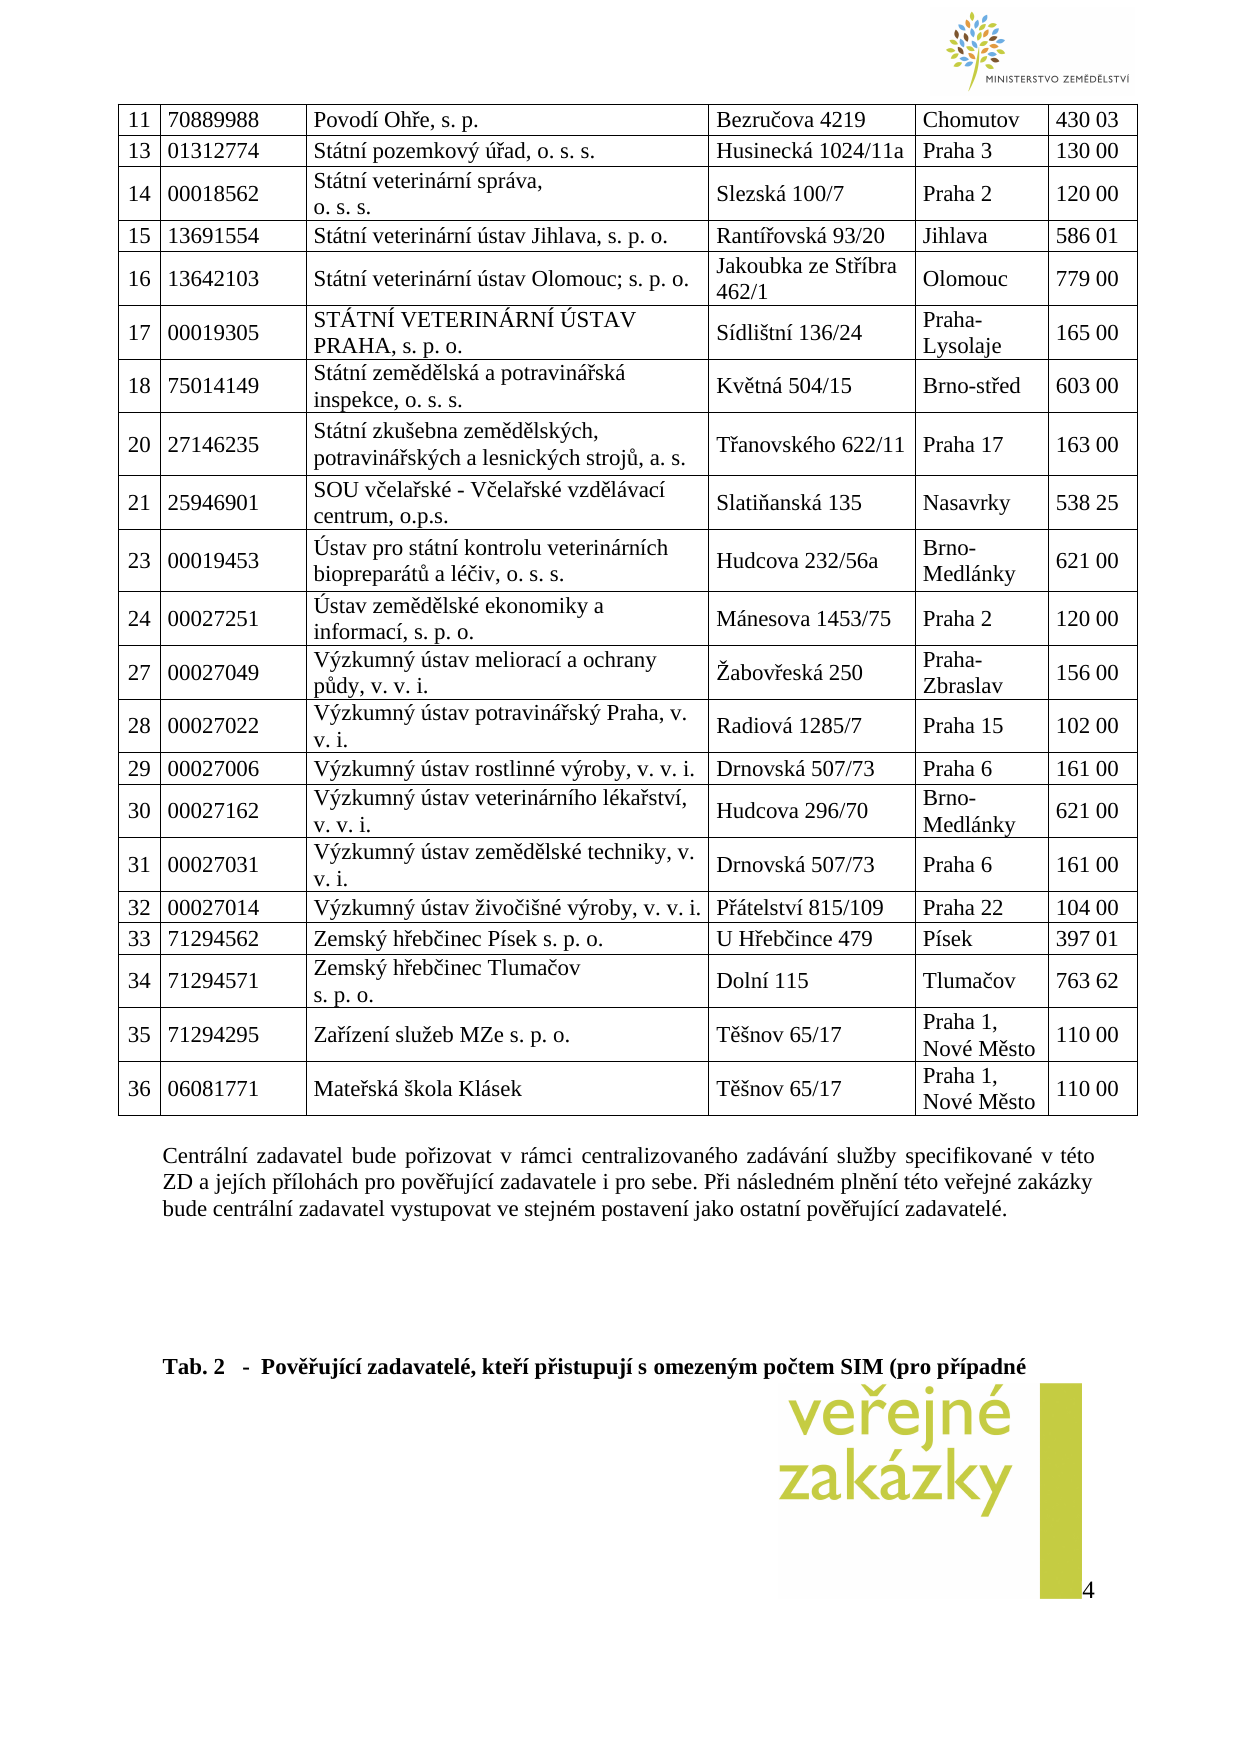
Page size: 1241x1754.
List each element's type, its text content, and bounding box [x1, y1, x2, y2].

table_cell 33 [119, 923, 160, 953]
text Tab. 2 - Pověřující zadavatelé, kteří přistupují s omezeným počtem SIM (pro případné [162, 1353, 1124, 1379]
table_cell 779 00 [1049, 252, 1137, 305]
table_cell Státní veterinární správa, o. s. s. [307, 167, 708, 220]
table_cell 13691554 [161, 221, 306, 251]
table_cell 23 [119, 530, 160, 591]
table_cell 00027251 [161, 592, 306, 645]
table_cell Husinecká 1024/11a [709, 136, 915, 166]
table_cell 110 00 [1049, 1008, 1137, 1061]
table_cell Nasavrky [916, 476, 1048, 528]
table_cell 25946901 [161, 476, 306, 528]
table_cell Mateřská škola Klásek [307, 1062, 708, 1115]
table_cell 71294571 [161, 955, 306, 1007]
table_cell 16 [119, 252, 160, 305]
text Centrální zadavatel bude pořizovat v rámci centralizovaného zadávání služby specifikované v této ZD a jejích přílohách pro pověřující zadavatele i pro sebe. Při následném plnění této veřejné zakázky bude centrální zadavatel vystupovat ve stejném postavení jako ostatní pověřující zadavatelé. [162, 1142, 1094, 1221]
table_cell 538 25 [1049, 476, 1137, 528]
table_cell Výzkumný ústav meliorací a ochrany půdy, v. v. i. [307, 646, 708, 698]
table_cell Hudcova 232/56a [709, 530, 915, 591]
table_cell 165 00 [1049, 306, 1137, 358]
table_cell Brno-Medlánky [916, 530, 1048, 591]
table_cell 00027031 [161, 838, 306, 891]
table_cell 13642103 [161, 252, 306, 305]
table_cell Praha 2 [916, 167, 1048, 220]
table_cell 24 [119, 592, 160, 645]
table_cell Olomouc [916, 252, 1048, 305]
table_cell Praha 1, Nové Město [916, 1062, 1048, 1115]
table_cell Výzkumný ústav potravinářský Praha, v. v. i. [307, 700, 708, 752]
table_cell 13 [119, 136, 160, 166]
table_cell Sídlištní 136/24 [709, 306, 915, 358]
table_cell Žabovřeská 250 [709, 646, 915, 698]
table_cell 00027006 [161, 753, 306, 783]
table_cell 14 [119, 167, 160, 220]
table_cell 161 00 [1049, 838, 1137, 891]
table_cell 11 [119, 105, 160, 135]
table_cell 70889988 [161, 105, 306, 135]
table_cell Brno-Medlánky [916, 785, 1048, 837]
table_cell Ústav pro státní kontrolu veterinárních biopreparátů a léčiv, o. s. s. [307, 530, 708, 591]
table_cell 00027049 [161, 646, 306, 698]
table_cell Praha 6 [916, 838, 1048, 891]
table_cell Praha 17 [916, 413, 1048, 475]
table_cell Zařízení služeb MZe s. p. o. [307, 1008, 708, 1061]
table_cell Praha-Lysolaje [916, 306, 1048, 358]
table_cell Státní veterinární ústav Olomouc; s. p. o. [307, 252, 708, 305]
table_cell 00019453 [161, 530, 306, 591]
table_cell 110 00 [1049, 1062, 1137, 1115]
table_cell 28 [119, 700, 160, 752]
table_cell 120 00 [1049, 167, 1137, 220]
table_cell STÁTNÍ VETERINÁRNÍ ÚSTAV PRAHA, s. p. o. [307, 306, 708, 358]
table_cell 36 [119, 1062, 160, 1115]
table_cell Praha 22 [916, 892, 1048, 922]
table_cell Praha 15 [916, 700, 1048, 752]
table_cell Hudcova 296/70 [709, 785, 915, 837]
table_cell 00027162 [161, 785, 306, 837]
table_cell Praha-Zbraslav [916, 646, 1048, 698]
table_cell 120 00 [1049, 592, 1137, 645]
table_cell 00027014 [161, 892, 306, 922]
table_cell Zemský hřebčinec Písek s. p. o. [307, 923, 708, 953]
table_cell Přátelství 815/109 [709, 892, 915, 922]
table_cell Písek [916, 923, 1048, 953]
table_cell 102 00 [1049, 700, 1137, 752]
table_cell 00018562 [161, 167, 306, 220]
table_cell Státní pozemkový úřad, o. s. s. [307, 136, 708, 166]
table_cell 71294295 [161, 1008, 306, 1061]
table_cell 621 00 [1049, 785, 1137, 837]
table_cell 29 [119, 753, 160, 783]
table_cell Výzkumný ústav veterinárního lékařství, v. v. i. [307, 785, 708, 837]
table_cell Státní veterinární ústav Jihlava, s. p. o. [307, 221, 708, 251]
table_cell Praha 1, Nové Město [916, 1008, 1048, 1061]
table_cell Praha 3 [916, 136, 1048, 166]
table_cell Květná 504/15 [709, 360, 915, 412]
table_cell Třanovského 622/11 [709, 413, 915, 475]
table_cell Bezručova 4219 [709, 105, 915, 135]
table_cell 104 00 [1049, 892, 1137, 922]
table_cell Výzkumný ústav živočišné výroby, v. v. i. [307, 892, 708, 922]
table_cell 156 00 [1049, 646, 1137, 698]
table_cell Státní zkušebna zemědělských, potravinářských a lesnických strojů, a. s. [307, 413, 708, 475]
table_cell 00019305 [161, 306, 306, 358]
table_cell Slatiňanská 135 [709, 476, 915, 528]
picture [929, 7, 1136, 96]
table_cell 32 [119, 892, 160, 922]
table_cell 603 00 [1049, 360, 1137, 412]
table_cell Chomutov [916, 105, 1048, 135]
table_cell 163 00 [1049, 413, 1137, 475]
table_cell Brno-střed [916, 360, 1048, 412]
table_cell Mánesova 1453/75 [709, 592, 915, 645]
table_cell Zemský hřebčinec Tlumačov s. p. o. [307, 955, 708, 1007]
table_cell Státní zemědělská a potravinářská inspekce, o. s. s. [307, 360, 708, 412]
table_cell 00027022 [161, 700, 306, 752]
table_cell Ústav zemědělské ekonomiky a informací, s. p. o. [307, 592, 708, 645]
table_cell Drnovská 507/73 [709, 753, 915, 783]
table_cell Těšnov 65/17 [709, 1008, 915, 1061]
table_cell 75014149 [161, 360, 306, 412]
table_cell 161 00 [1049, 753, 1137, 783]
table_cell 34 [119, 955, 160, 1007]
table_cell 621 00 [1049, 530, 1137, 591]
table_cell 18 [119, 360, 160, 412]
table_cell Praha 6 [916, 753, 1048, 783]
table_cell Povodí Ohře, s. p. [307, 105, 708, 135]
table_cell Dolní 115 [709, 955, 915, 1007]
picture [777, 1383, 1082, 1599]
table_cell Výzkumný ústav rostlinné výroby, v. v. i. [307, 753, 708, 783]
table_cell 763 62 [1049, 955, 1137, 1007]
table_cell 397 01 [1049, 923, 1137, 953]
table_cell Rantířovská 93/20 [709, 221, 915, 251]
table_cell 20 [119, 413, 160, 475]
table_cell Praha 2 [916, 592, 1048, 645]
table_cell 130 00 [1049, 136, 1137, 166]
table_cell 35 [119, 1008, 160, 1061]
table_cell Výzkumný ústav zemědělské techniky, v. v. i. [307, 838, 708, 891]
table_cell 06081771 [161, 1062, 306, 1115]
table_cell Drnovská 507/73 [709, 838, 915, 891]
table_cell Jakoubka ze Stříbra 462/1 [709, 252, 915, 305]
table_cell Slezská 100/7 [709, 167, 915, 220]
table_cell 30 [119, 785, 160, 837]
table_cell SOU včelařské - Včelařské vzdělávací centrum, o.p.s. [307, 476, 708, 528]
table_cell Tlumačov [916, 955, 1048, 1007]
table_cell 21 [119, 476, 160, 528]
table_cell 430 03 [1049, 105, 1137, 135]
table_cell Těšnov 65/17 [709, 1062, 915, 1115]
table_cell 27 [119, 646, 160, 698]
table_cell Radiová 1285/7 [709, 700, 915, 752]
table_cell 31 [119, 838, 160, 891]
table_cell 586 01 [1049, 221, 1137, 251]
table_cell 17 [119, 306, 160, 358]
table_cell 71294562 [161, 923, 306, 953]
table_cell Jihlava [916, 221, 1048, 251]
table_cell 01312774 [161, 136, 306, 166]
table_cell 15 [119, 221, 160, 251]
table_cell 27146235 [161, 413, 306, 475]
table_cell U Hřebčince 479 [709, 923, 915, 953]
